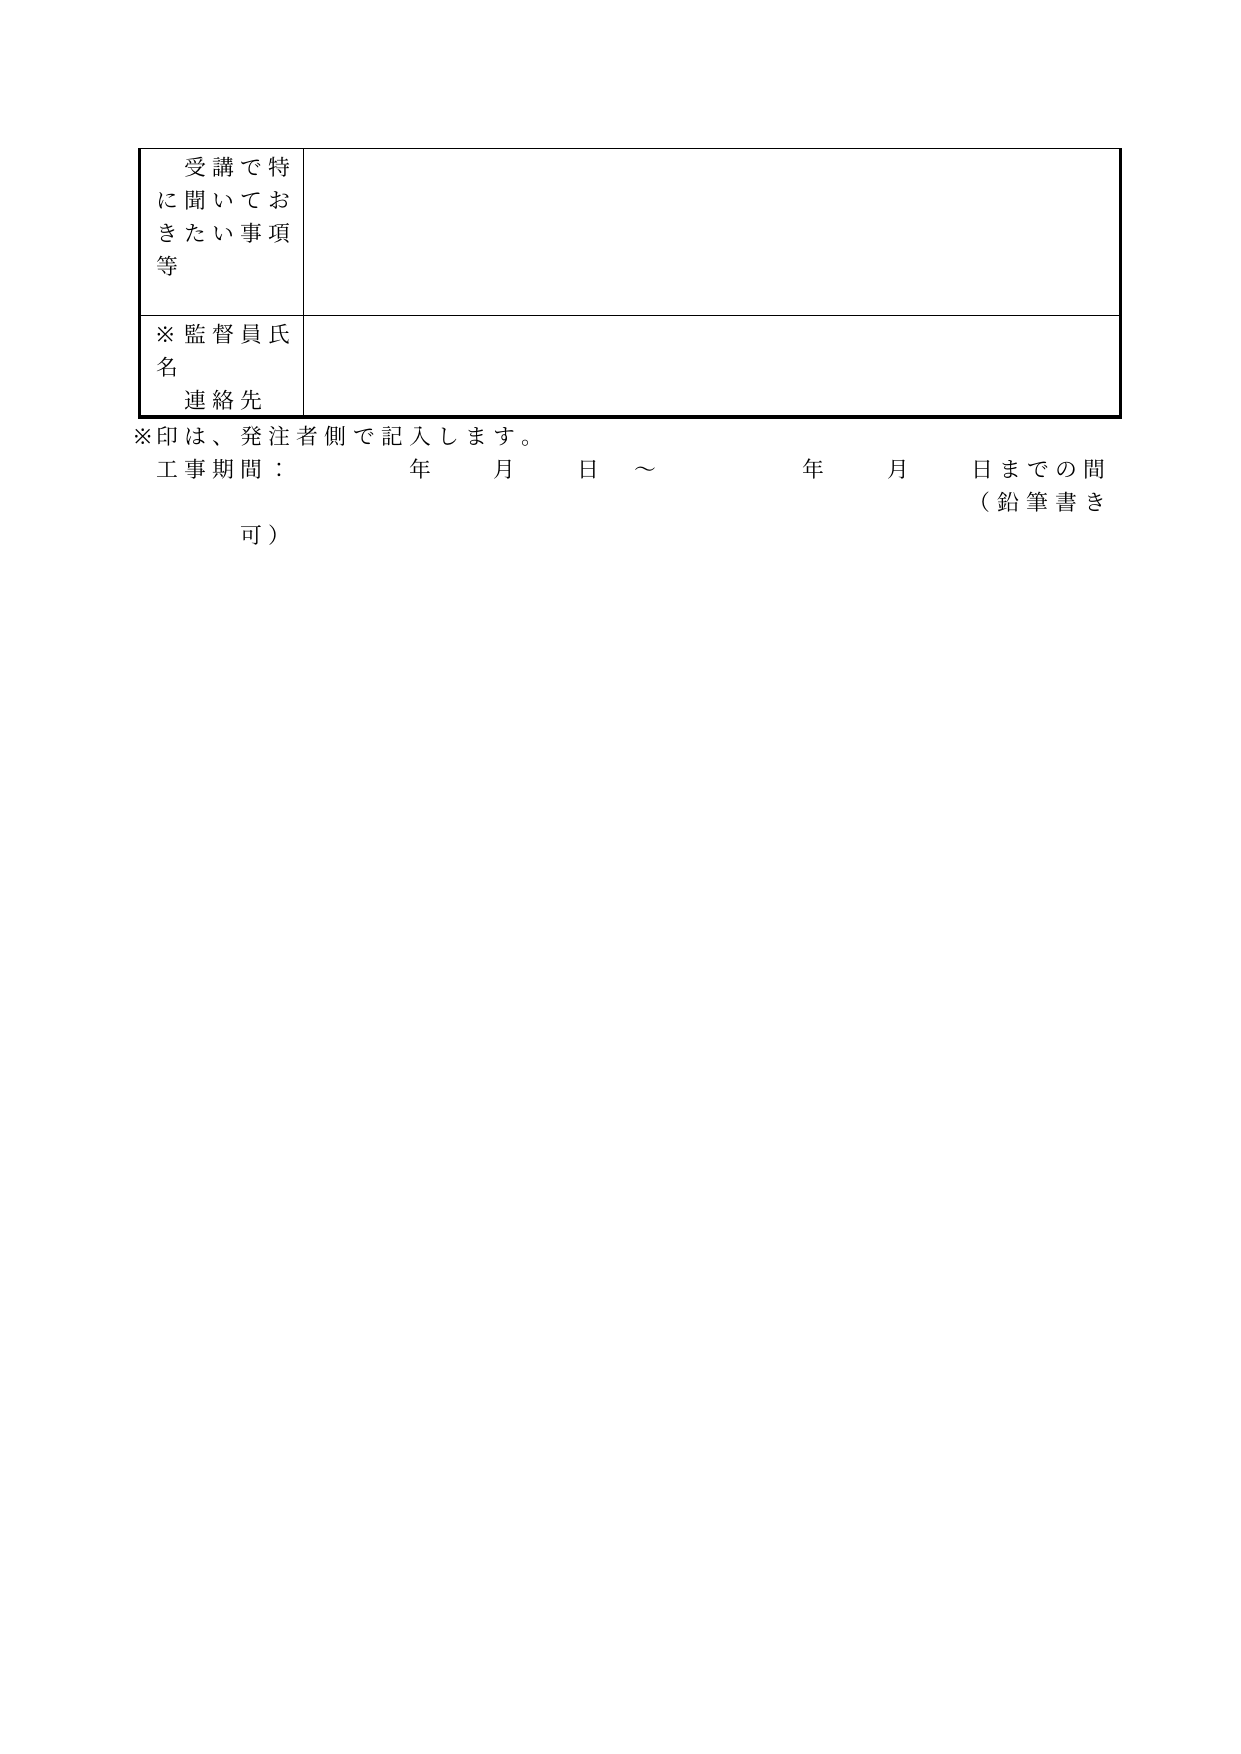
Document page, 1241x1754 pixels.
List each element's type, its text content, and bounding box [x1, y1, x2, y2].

table_cell [304, 149, 1119, 315]
table_cell ※監督員氏名 連絡先 [141, 316, 303, 415]
text （鉛筆書き可） [128, 485, 1112, 551]
table_cell [304, 316, 1119, 415]
table_cell 受講で特に聞いておきたい事項等 [141, 149, 303, 315]
text 工事期間： 年 月 日 ～ 年 月 日までの間 [128, 452, 1112, 485]
text ※印は、発注者側で記入します。 [128, 418, 1112, 452]
